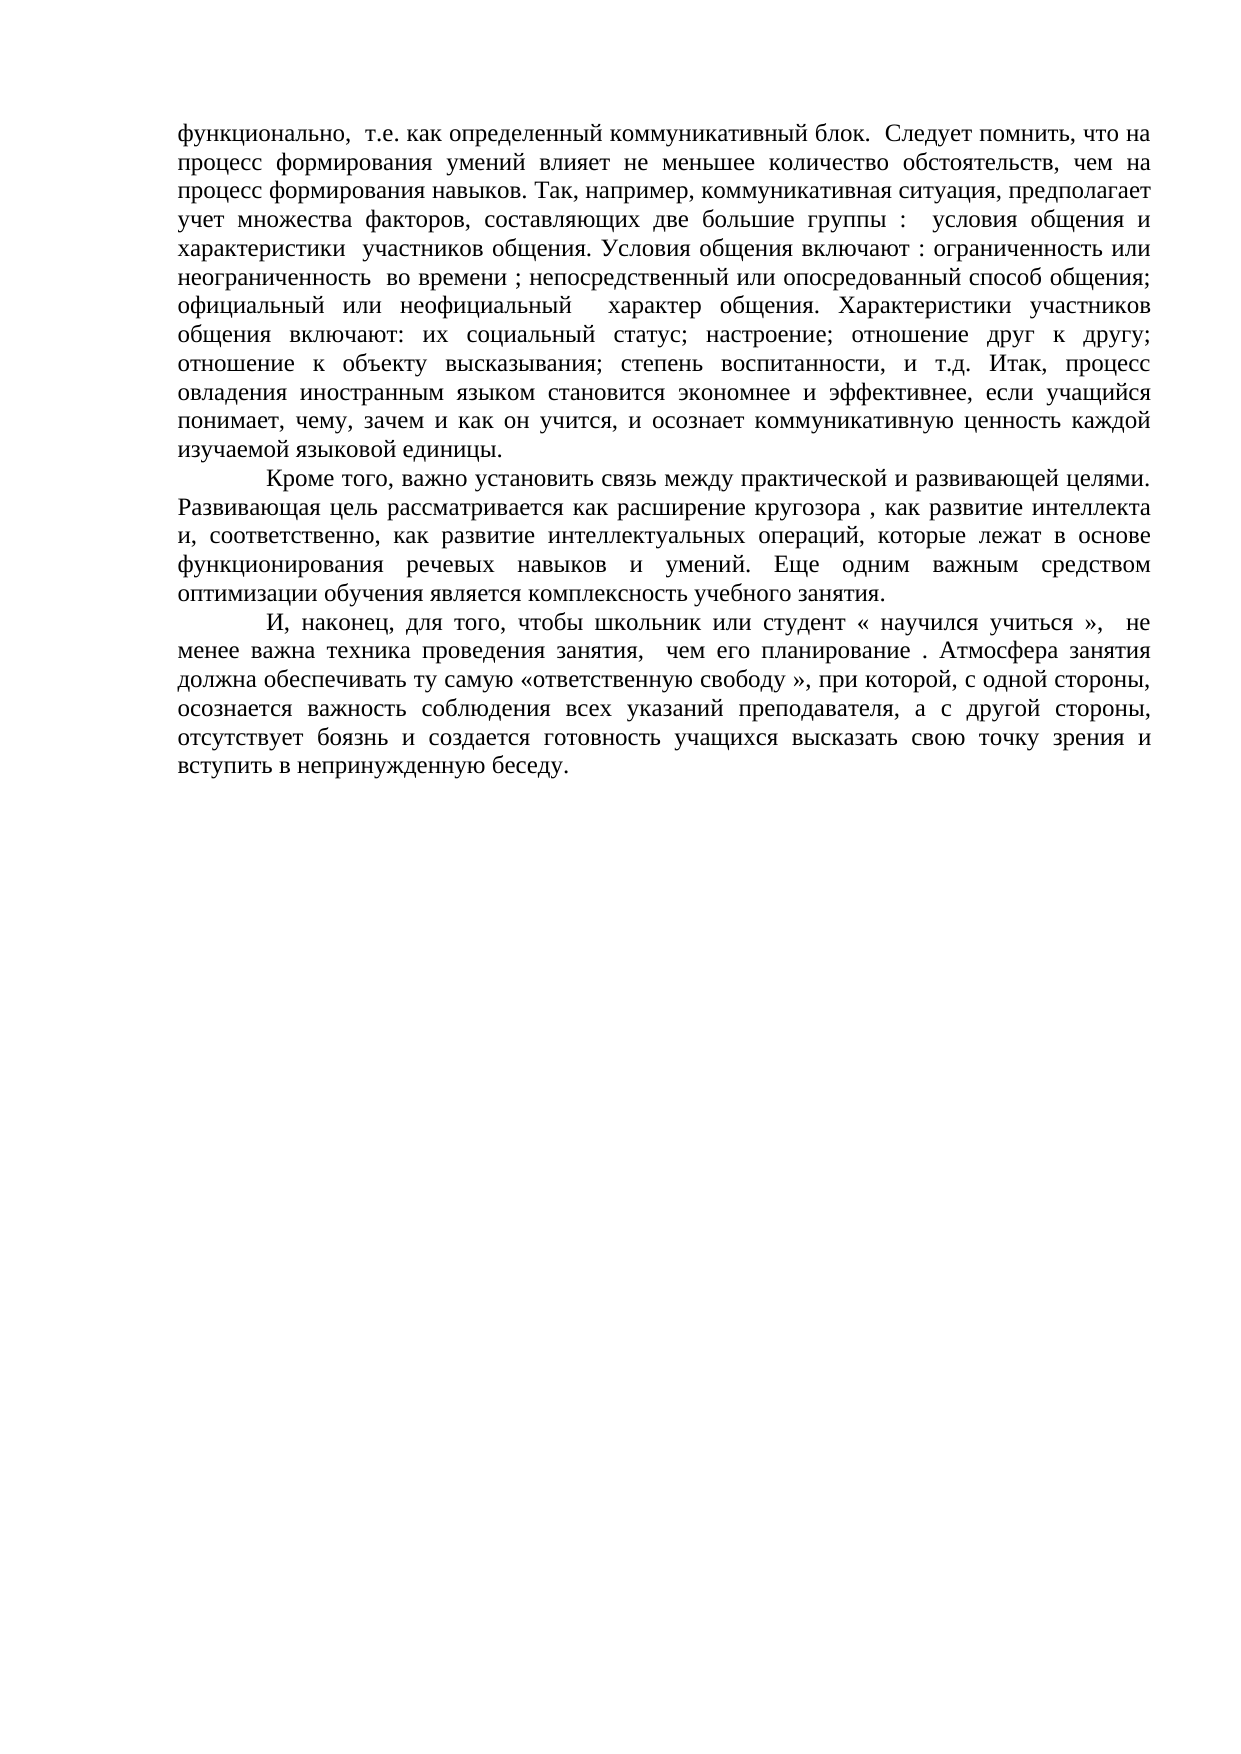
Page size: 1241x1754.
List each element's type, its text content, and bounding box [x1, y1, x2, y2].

text Кроме того, важно установить связь между практической и развивающей целями. Развивающая цель рассматривается как расширение кругозора , как развитие интеллекта и, соответственно, как развитие интеллектуальных операций, которые лежат в основе функционирования речевых навыков и умений. Еще одним важным средством оптимизации обучения является комплексность учебного занятия. [177, 463, 1152, 607]
text И, наконец, для того, чтобы школьник или студент « научился учиться », не менее важна техника проведения занятия, чем его планирование . Атмосфера занятия должна обеспечивать ту самую «ответственную свободу », при которой, с одной стороны, осознается важность соблюдения всех указаний преподавателя, а с другой стороны, отсутствует боязнь и создается готовность учащихся высказать свою точку зрения и вступить в непринужденную беседу. [177, 607, 1152, 779]
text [177, 118, 1152, 463]
